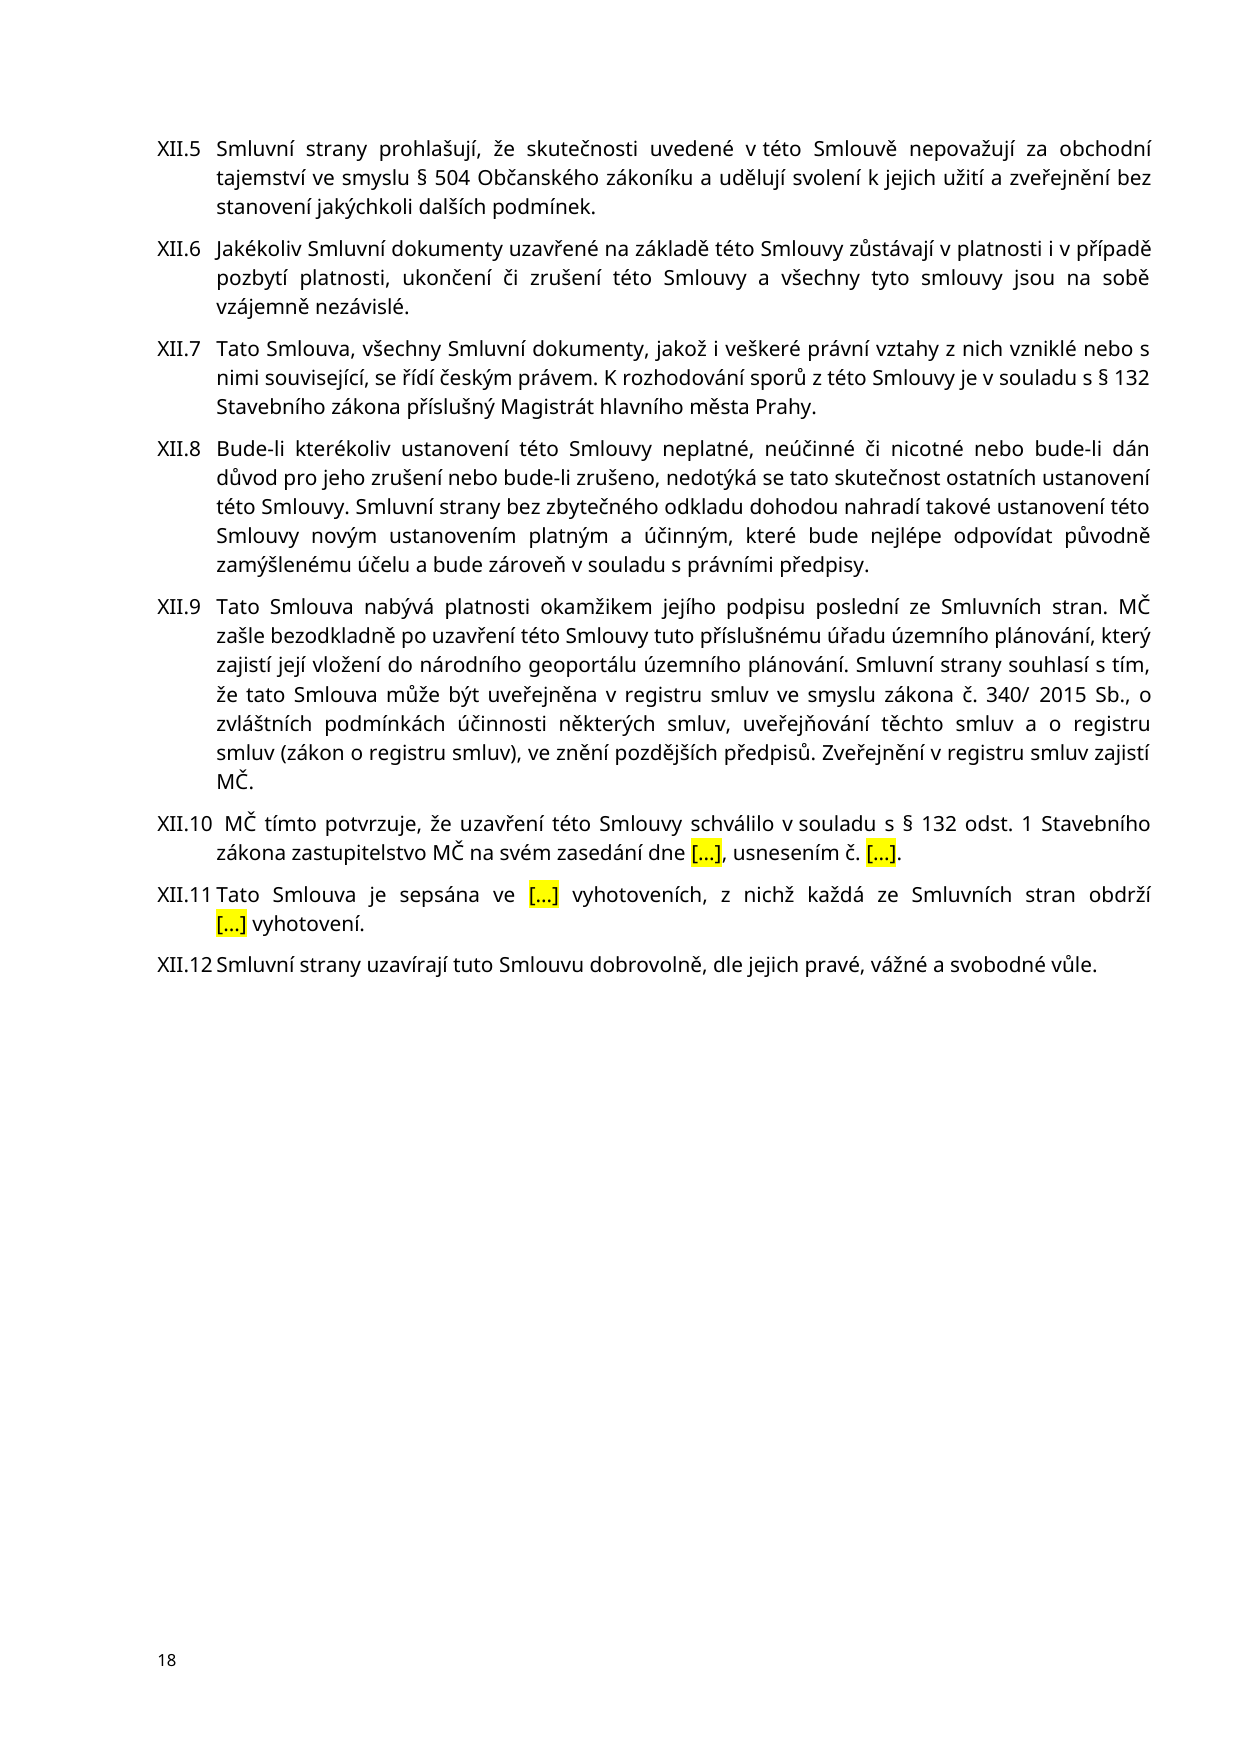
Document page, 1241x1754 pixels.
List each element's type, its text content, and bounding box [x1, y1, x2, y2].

list Tato Smlouva, všechny Smluvní dokumenty, jakož i veškeré právní vztahy z nich vzniklé nebo s nimi související, se řídí českým právem. K rozhodování sporů z této Smlouvy je v souladu s § 132 Stavebního zákona příslušný Magistrát hlavního města Prahy. [157, 333, 1152, 420]
list Jakékoliv Smluvní dokumenty uzavřené na základě této Smlouvy zůstávají v platnosti i v případě pozbytí platnosti, ukončení či zrušení této Smlouvy a všechny tyto smlouvy jsou na sobě vzájemně nezávislé. [157, 233, 1152, 320]
list MČ tímto potvrzuje, že uzavření této Smlouvy schválilo v souladu s § 132 odst. 1 Stavebního zákona zastupitelstvo MČ na svém zasedání dne [...], usnesením č. [...]. [157, 808, 1152, 866]
list Smluvní strany prohlašují, že skutečnosti uvedené v této Smlouvě nepovažují za obchodní tajemství ve smyslu § 504 Občanského zákoníku a udělují svolení k jejich užití a zveřejnění bez stanovení jakýchkoli dalších podmínek. [157, 133, 1152, 220]
list Smluvní strany uzavírají tuto Smlouvu dobrovolně, dle jejich pravé, vážné a svobodné vůle. [157, 949, 1152, 979]
list Tato Smlouva je sepsána ve [...] vyhotoveních, z nichž každá ze Smluvních stran obdrží [...] vyhotovení. [157, 879, 1152, 937]
list Tato Smlouva nabývá platnosti okamžikem jejího podpisu poslední ze Smluvních stran. MČ zašle bezodkladně po uzavření této Smlouvy tuto příslušnému úřadu územního plánování, který zajistí její vložení do národního geoportálu územního plánování. Smluvní strany souhlasí s tím, že tato Smlouva může být uveřejněna v registru smluv ve smyslu zákona č. 340/ 2015 Sb., o zvláštních podmínkách účinnosti některých smluv, uveřejňování těchto smluv a o registru smluv (zákon o registru smluv), ve znění pozdějších předpisů. Zveřejnění v registru smluv zajistí MČ. [157, 591, 1152, 795]
list Bude-li kterékoliv ustanovení této Smlouvy neplatné, neúčinné či nicotné nebo bude-li dán důvod pro jeho zrušení nebo bude-li zrušeno, nedotýká se tato skutečnost ostatních ustanovení této Smlouvy. Smluvní strany bez zbytečného odkladu dohodou nahradí takové ustanovení této Smlouvy novým ustanovením platným a účinným, které bude nejlépe odpovídat původně zamýšlenému účelu a bude zároveň v souladu s právními předpisy. [157, 433, 1152, 579]
